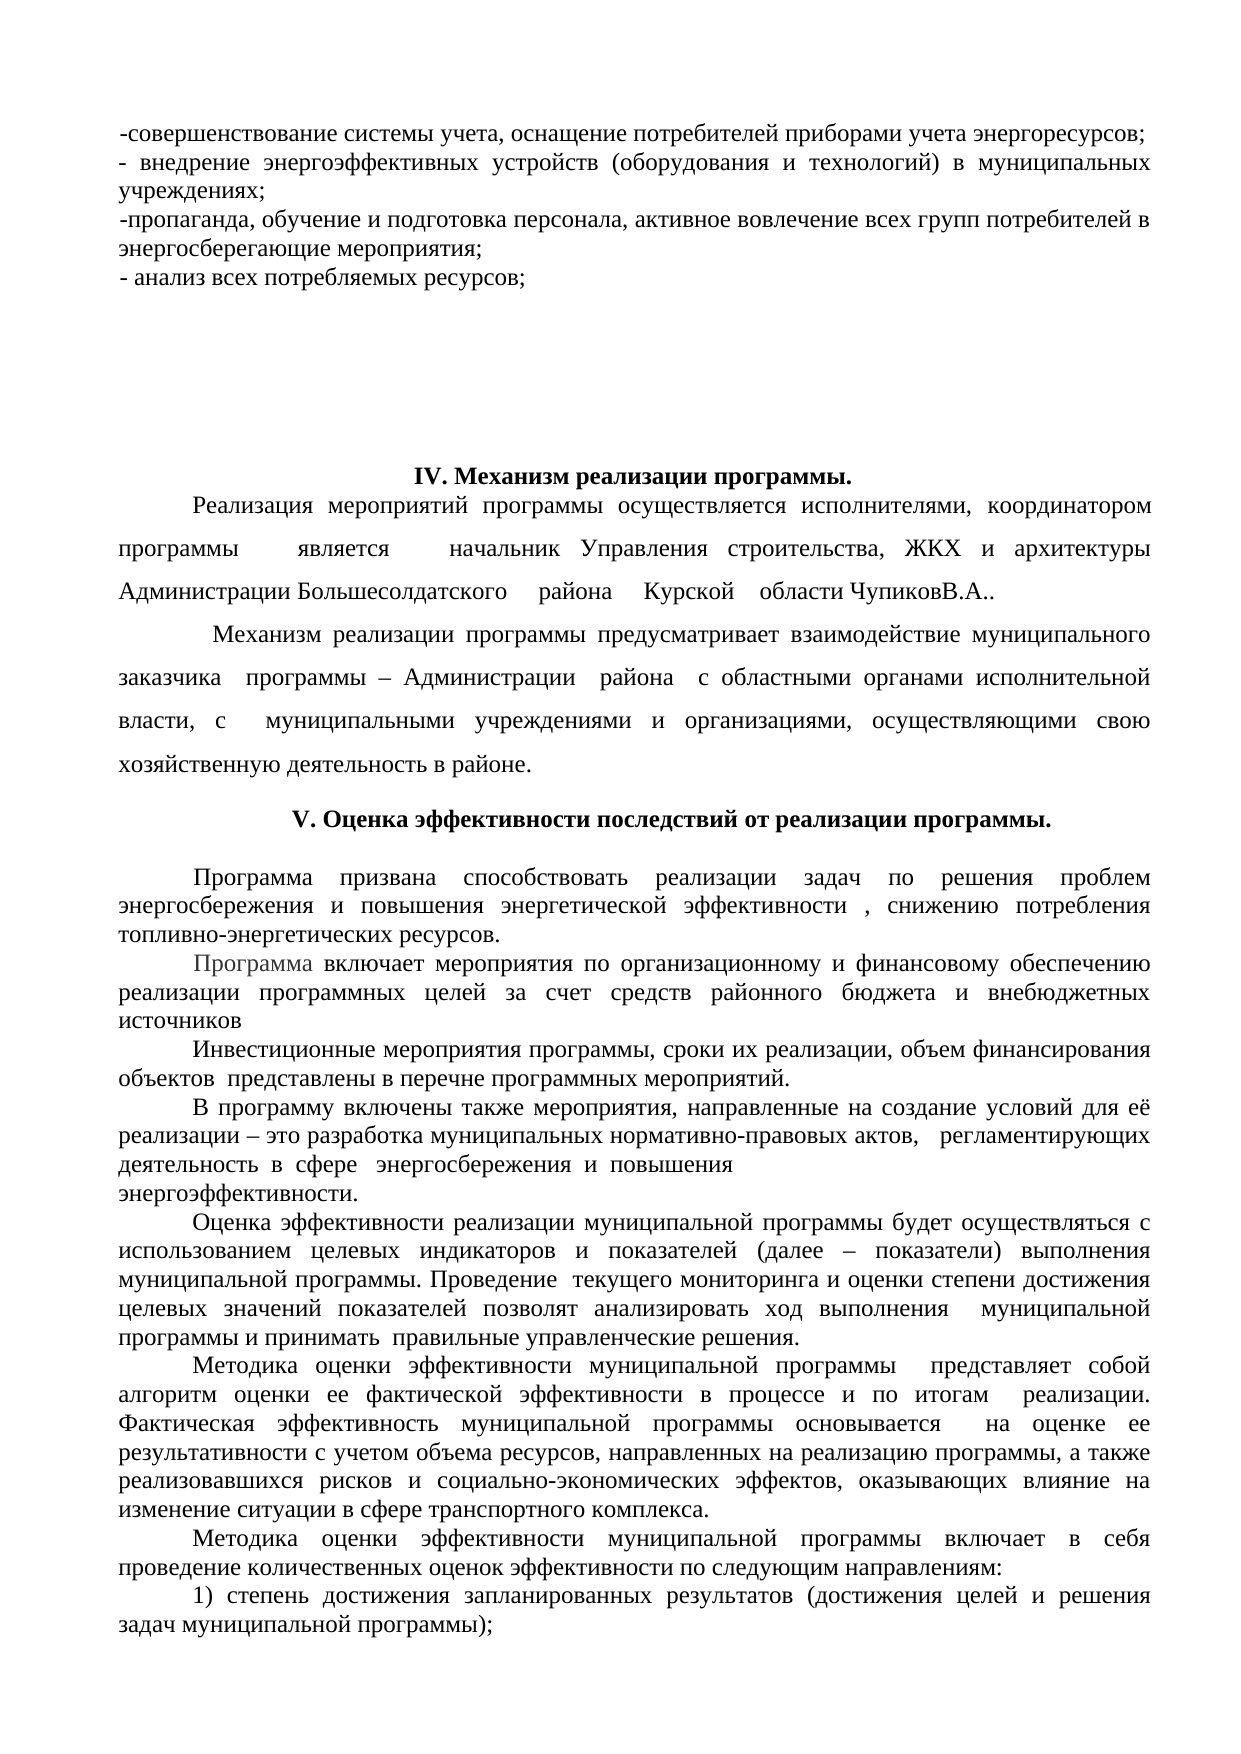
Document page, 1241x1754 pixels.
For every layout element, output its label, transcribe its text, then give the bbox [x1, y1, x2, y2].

text Программа призвана способствовать реализации задач по решения проблем энергосбережения и повышения энергетической эффективности , снижению потребления топливно-энергетических ресурсов. [118, 862, 1152, 948]
text 1) степень достижения запланированных результатов (достижения целей и решения задач муниципальной программы); [118, 1581, 1152, 1638]
text Инвестиционные мероприятия программы, сроки их реализации, объем финансирования объектов представлены в перечне программных мероприятий. [118, 1034, 1152, 1092]
text -совершенствование системы учета, оснащение потребителей приборами учета энергоресурсов; [118, 118, 1163, 147]
text Программа включает мероприятия по организационному и финансовому обеспечению реализации программных целей за счет средств районного бюджета и внебюджетных источников [118, 948, 1152, 1034]
text Реализация мероприятий программы осуществляется исполнителями, координатором программы является начальник Управления строительства, ЖКХ и архитектуры Администрации Большесолдатского района Курской области ЧупиковВ.А.. [118, 490, 1152, 605]
text Оценка эффективности реализации муниципальной программы будет осуществляться с использованием целевых индикаторов и показателей (далее – показатели) выполнения муниципальной программы. Проведение текущего мониторинга и оценки степени достижения целевых значений показателей позволят анализировать ход выполнения муниципальной программы и принимать правильные управленческие решения. [118, 1207, 1152, 1351]
text V. Оценка эффективности последствий от реализации программы. [118, 804, 1152, 833]
text -пропаганда, обучение и подготовка персонала, активное вовлечение всех групп потребителей в энергосберегающие мероприятия; [118, 204, 1152, 262]
text Методика оценки эффективности муниципальной программы включает в себя проведение количественных оценок эффективности по следующим направлениям: [118, 1523, 1152, 1581]
text энергоэффективности. [118, 1178, 1152, 1207]
text - внедрение энергоэффективных устройств (оборудования и технологий) в муниципальных учреждениях; [118, 147, 1152, 204]
text - анализ всех потребляемых ресурсов; [118, 262, 1152, 291]
text Методика оценки эффективности муниципальной программы представляет собой алгоритм оценки ее фактической эффективности в процессе и по итогам реализации. Фактическая эффективность муниципальной программы основывается на оценке ее результативности с учетом объема ресурсов, направленных на реализацию программы, а также реализовавшихся рисков и социально-экономических эффектов, оказывающих влияние на изменение ситуации в сфере транспортного комплекса. [118, 1351, 1152, 1523]
text В программу включены также мероприятия, направленные на создание условий для её реализации – это разработка муниципальных нормативно-правовых актов, регламентирующих деятельность в сфере энергосбережения и повышения [118, 1092, 1152, 1178]
text Механизм реализации программы предусматривает взаимодействие муниципального заказчика программы – Администрации района с областными органами исполнительной власти, с муниципальными учреждениями и организациями, осуществляющими свою хозяйственную деятельность в районе. [118, 619, 1152, 777]
text IV. Механизм реализации программы. [118, 461, 1152, 490]
